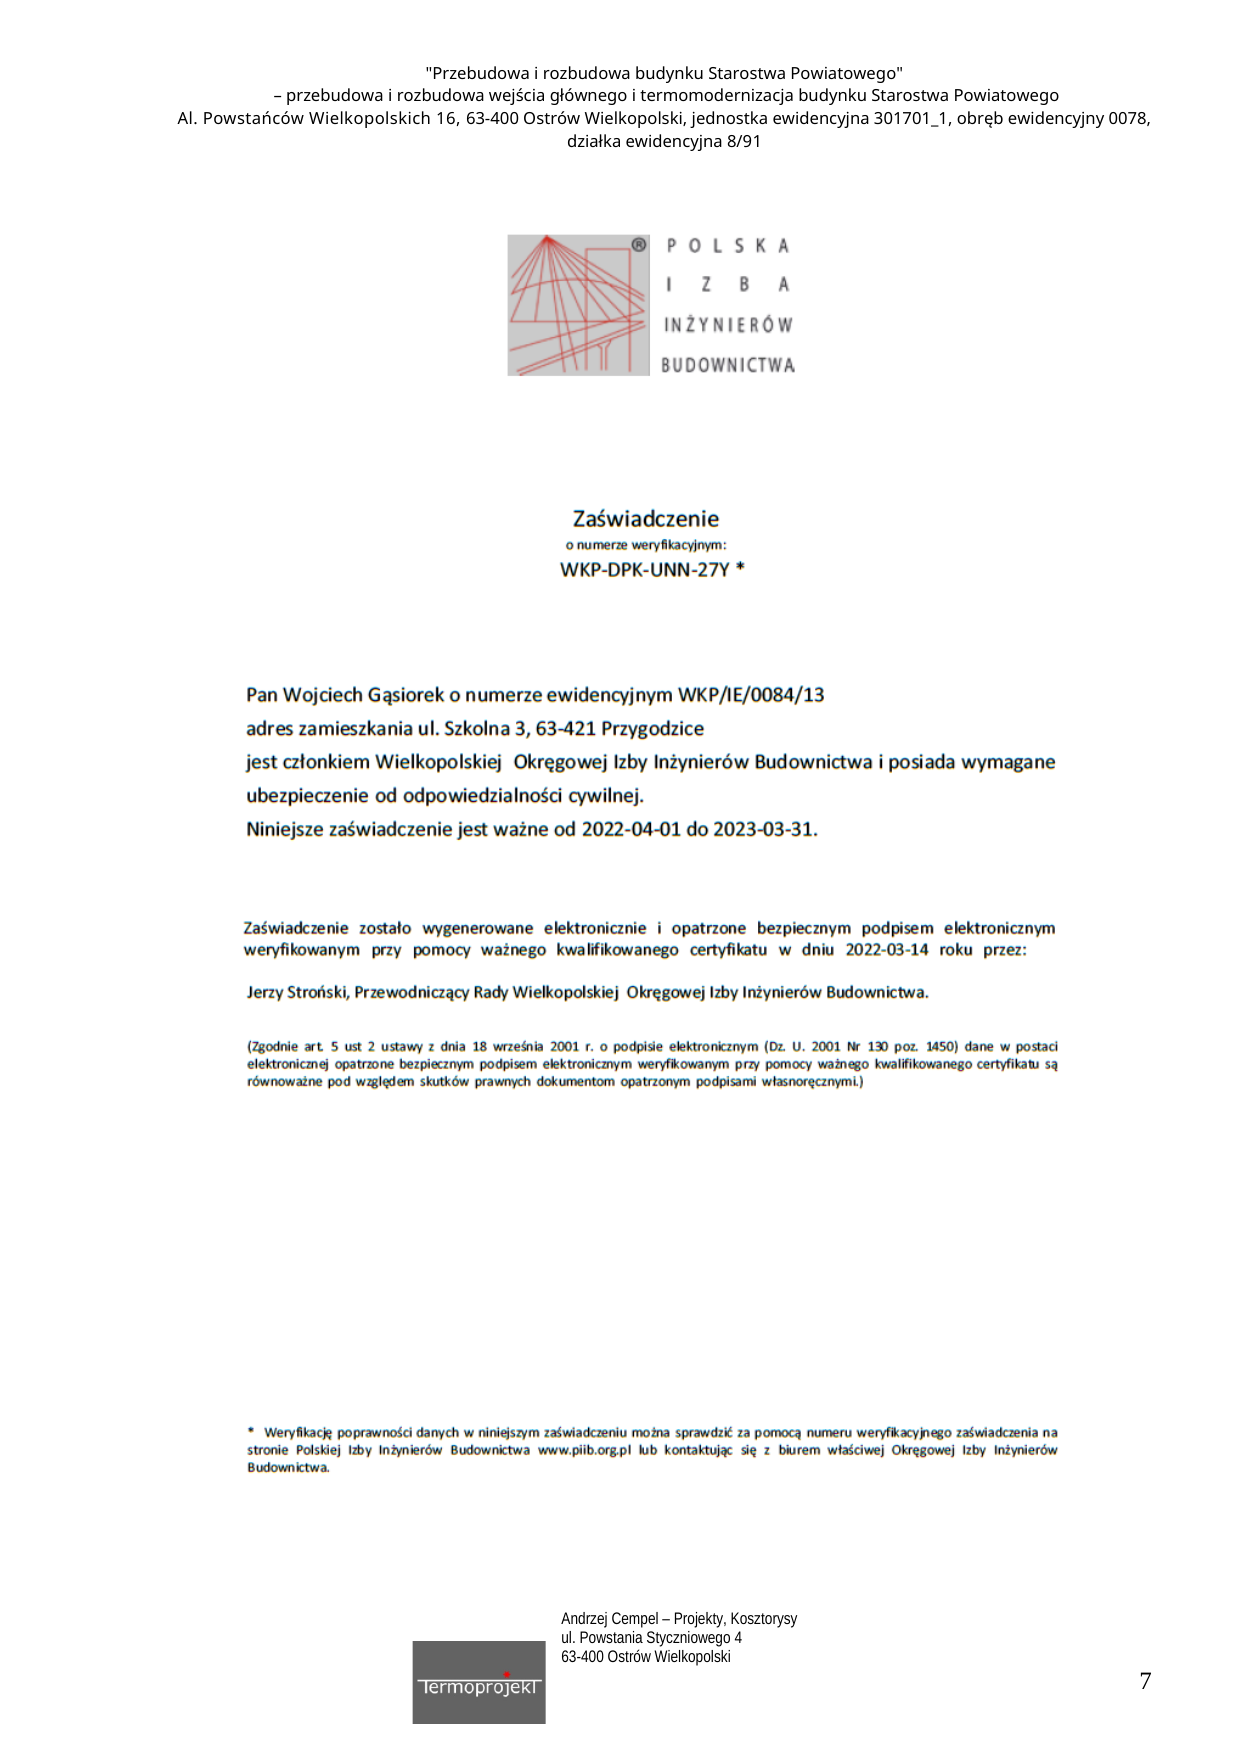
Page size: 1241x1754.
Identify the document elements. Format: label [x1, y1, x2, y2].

picture [411, 1641, 546, 1723]
picture [177, 152, 1151, 1517]
